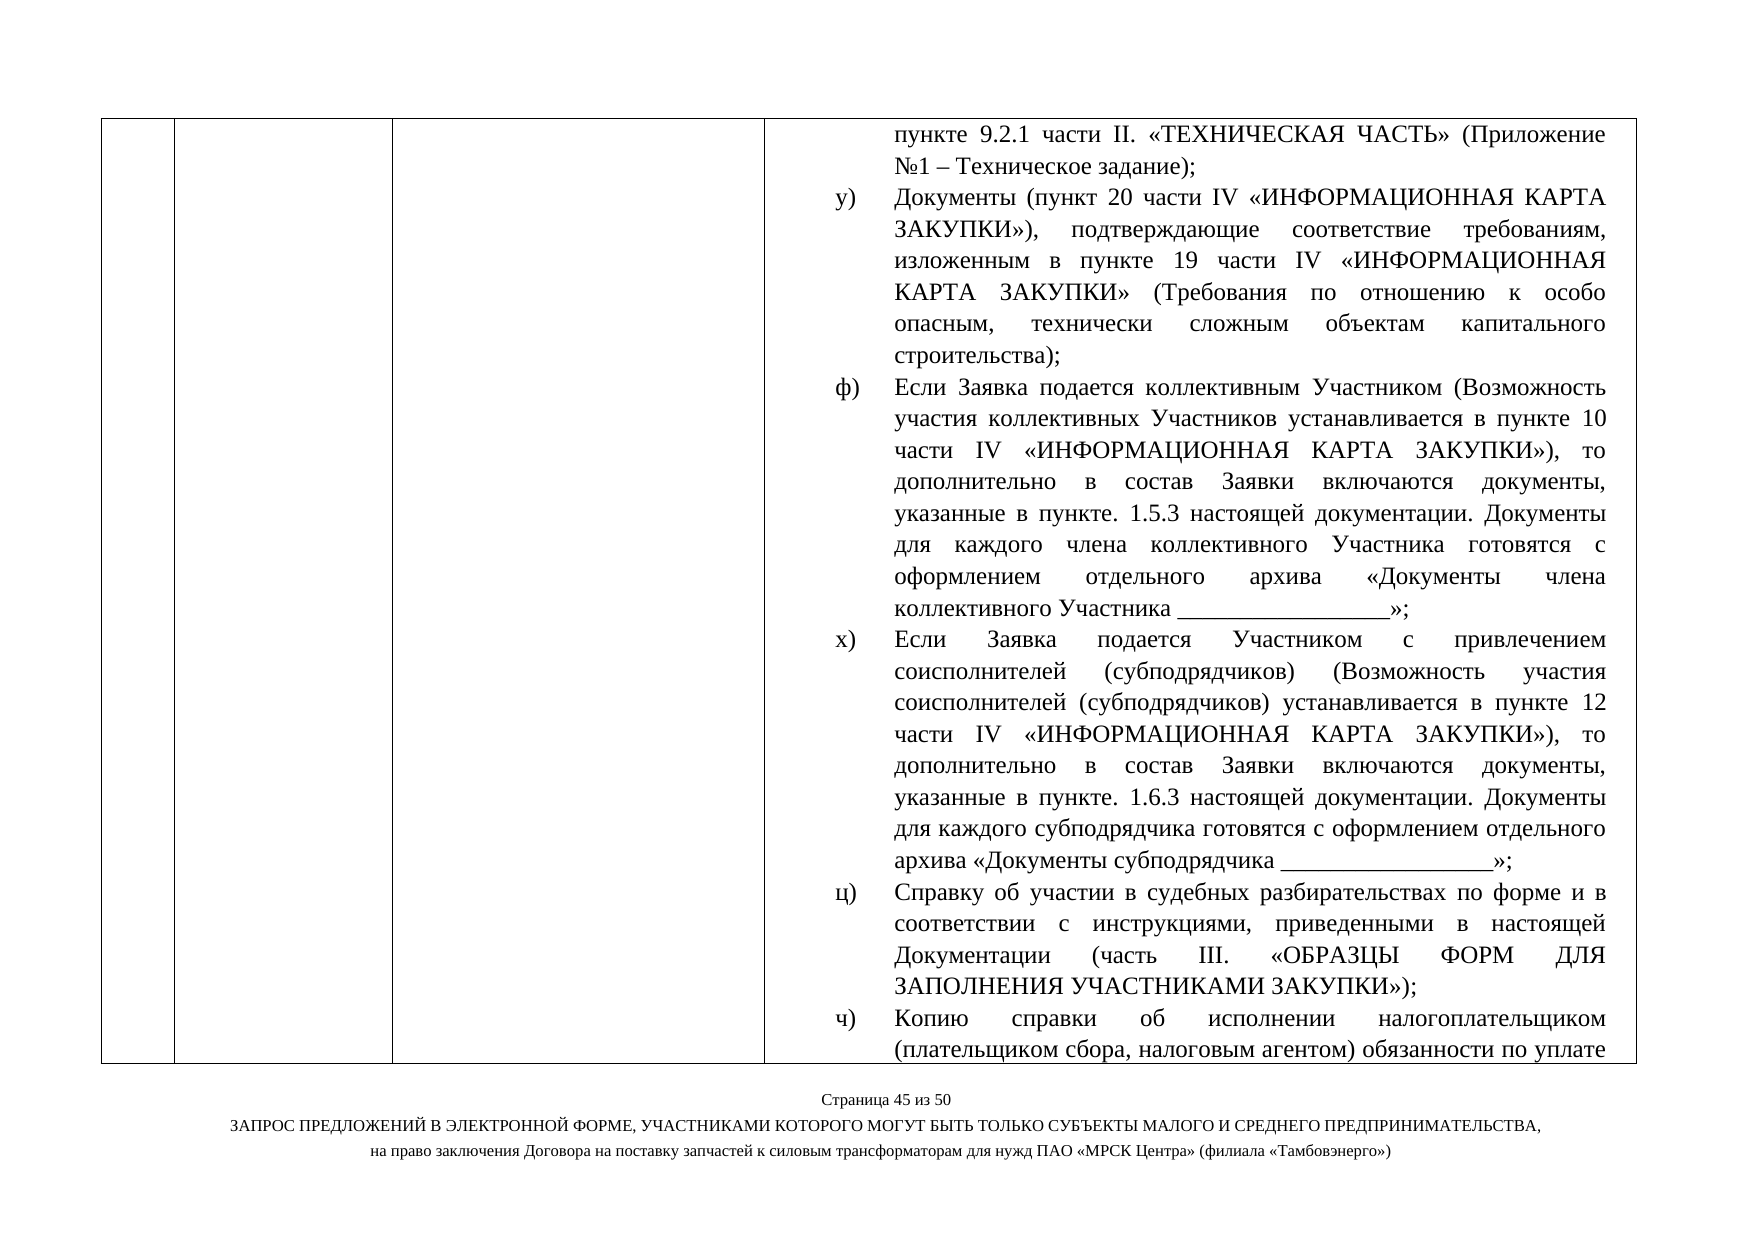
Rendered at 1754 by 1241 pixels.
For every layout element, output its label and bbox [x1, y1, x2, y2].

table_cell [175, 119, 392, 1063]
table_cell [102, 119, 174, 1063]
table_cell [393, 119, 764, 1063]
table_cell [765, 119, 1636, 1063]
